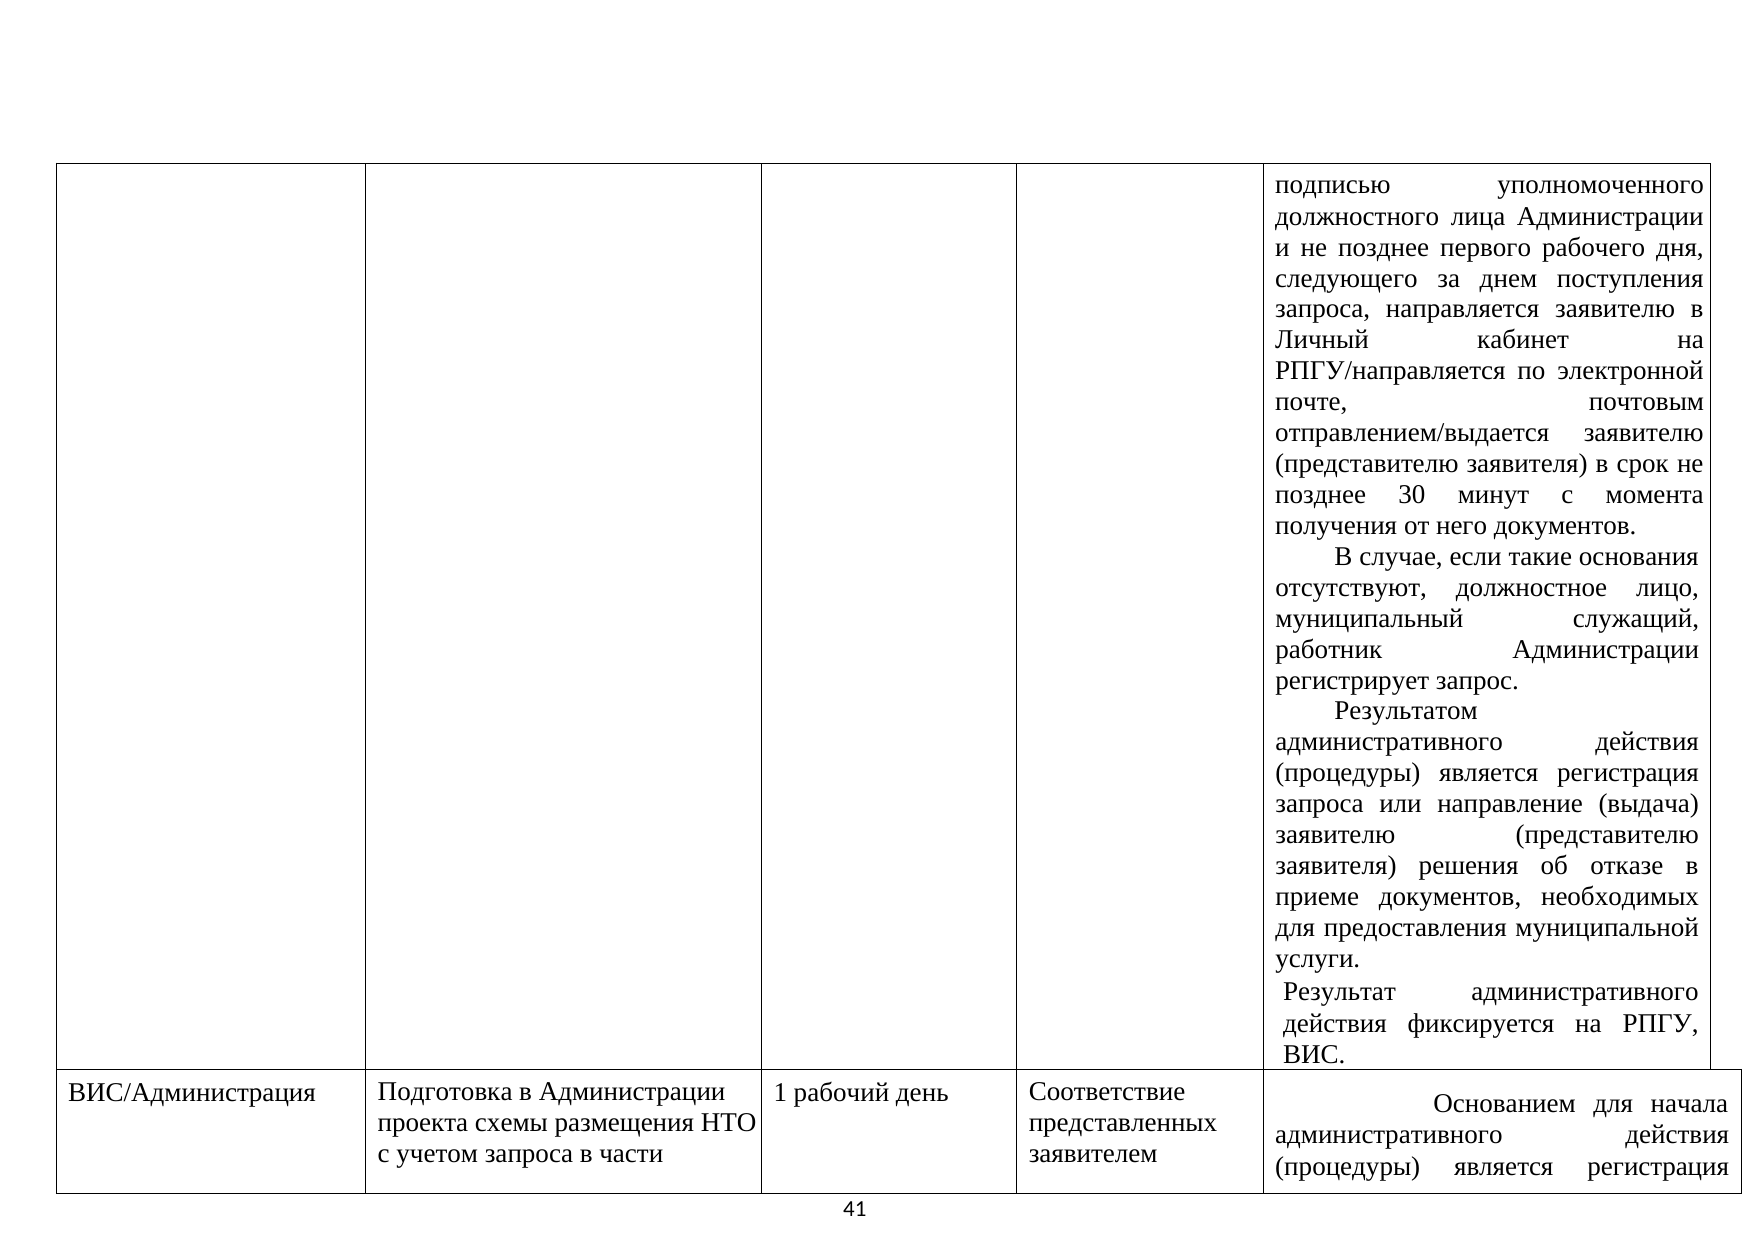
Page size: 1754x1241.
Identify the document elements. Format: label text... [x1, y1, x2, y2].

table_cell ВИС/Администрация [57, 1070, 365, 1193]
table_header [762, 164, 1016, 1069]
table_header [366, 164, 761, 1069]
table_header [1264, 164, 1710, 1069]
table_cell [1264, 1070, 1741, 1193]
table_header [57, 164, 365, 1069]
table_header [1017, 164, 1263, 1069]
table_cell 1 рабочий день [762, 1070, 1016, 1193]
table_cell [1017, 1070, 1263, 1193]
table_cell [366, 1070, 761, 1193]
